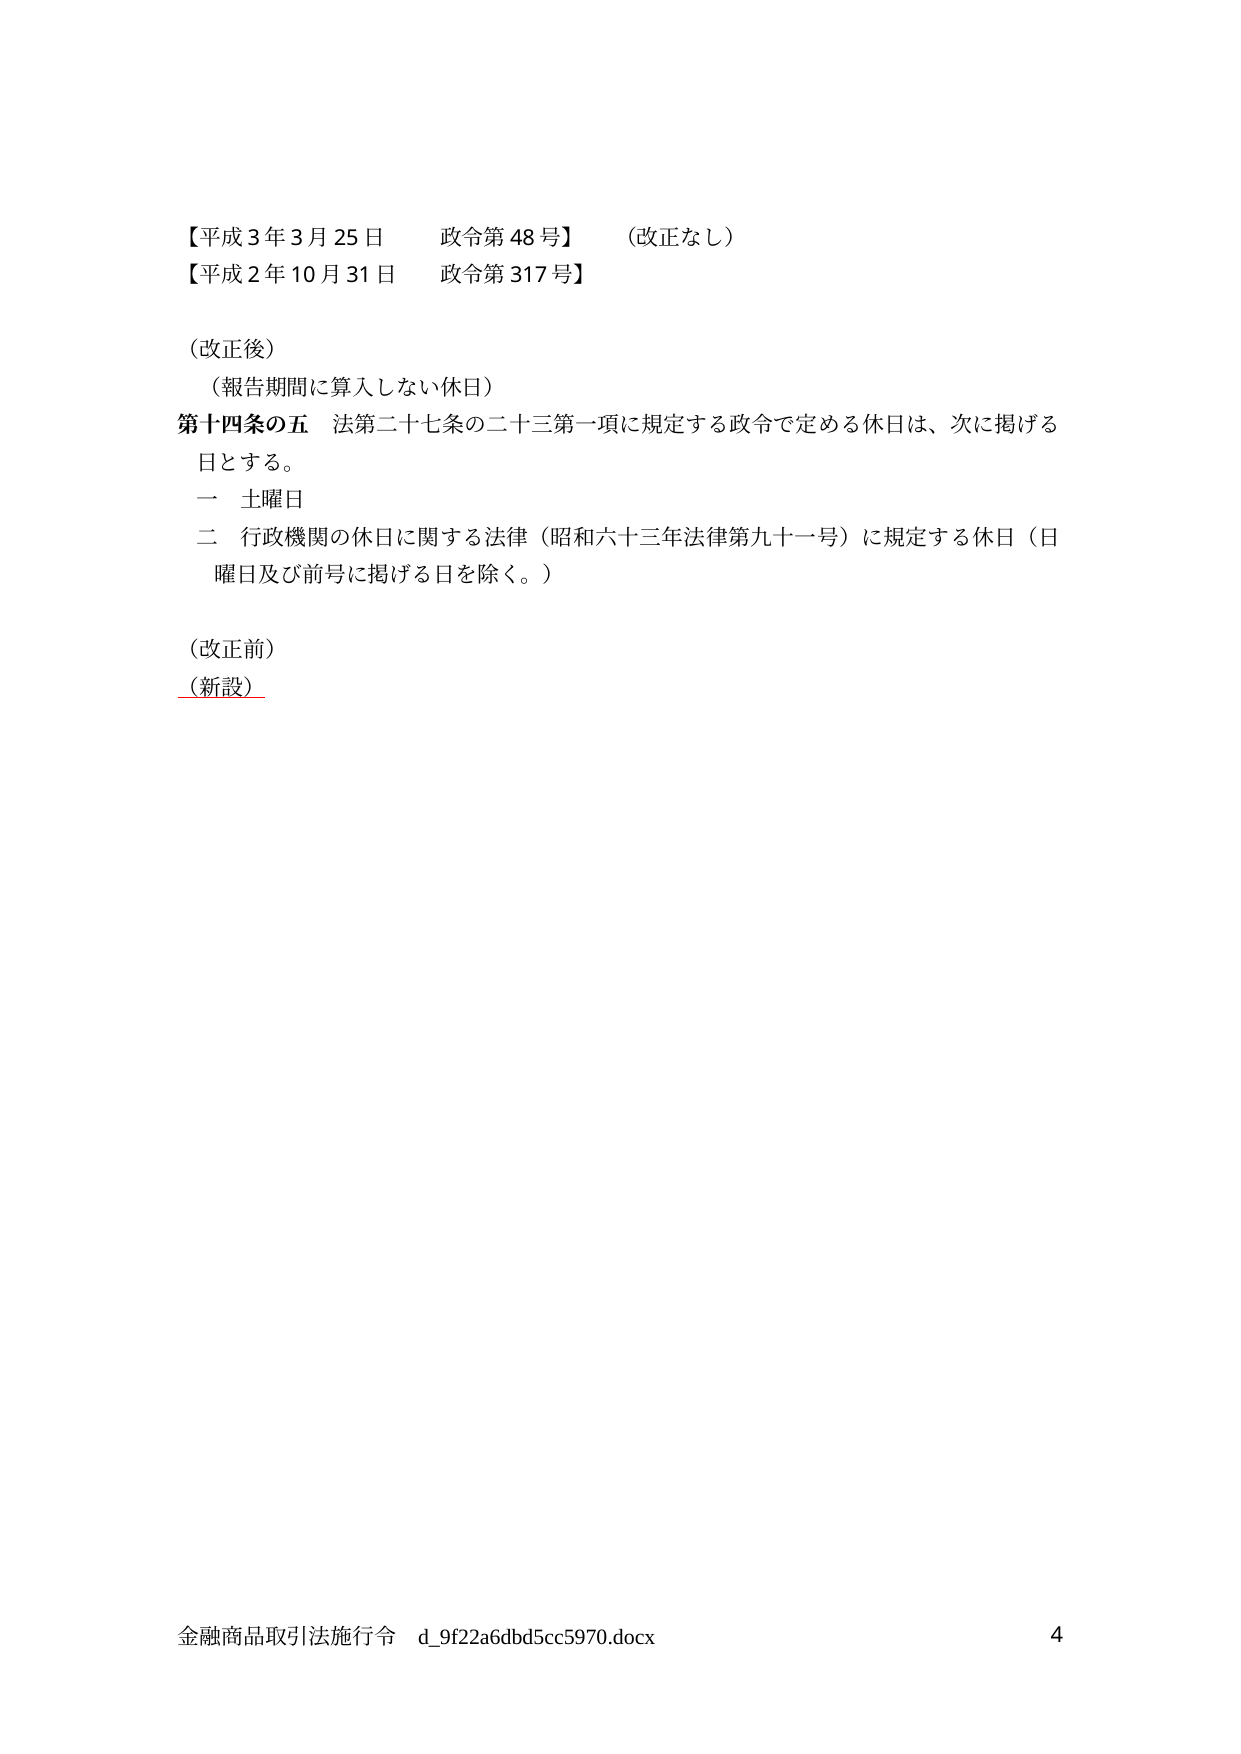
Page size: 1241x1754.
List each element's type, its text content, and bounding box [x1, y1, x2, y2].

text （改正後） [177, 329, 1063, 367]
text 【平成2年10月31日 政令第317号】 [177, 254, 1063, 292]
text 【平成3年3月25日 政令第48号】 （改正なし） [177, 217, 1063, 254]
text 一 土曜日 [196, 479, 1063, 517]
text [177, 404, 1063, 479]
text （改正前） [177, 629, 1063, 667]
text （報告期間に算入しない休日） [177, 367, 1063, 404]
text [196, 517, 1063, 592]
text （新設） [177, 667, 1063, 704]
